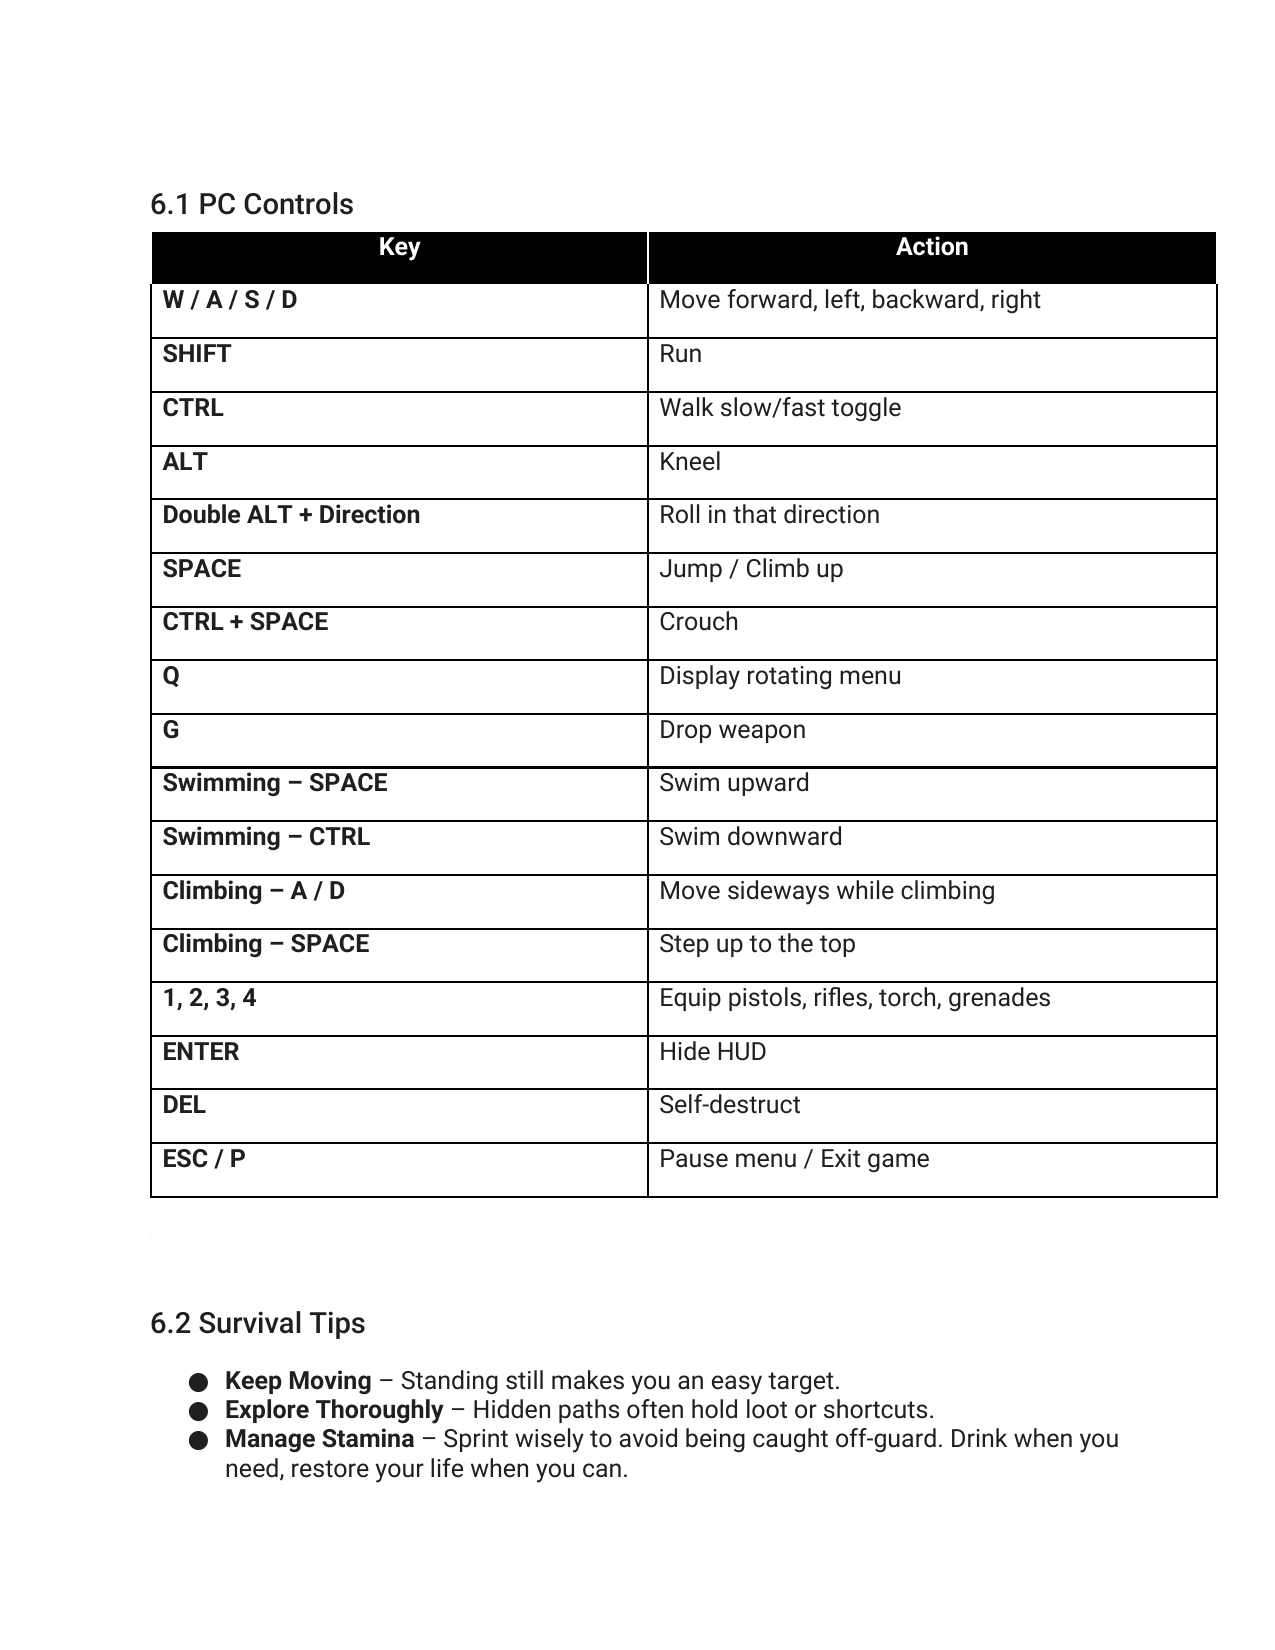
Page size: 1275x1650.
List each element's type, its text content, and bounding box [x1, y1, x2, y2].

table_cell Move forward, left, backward, right [649, 286, 1216, 337]
table_cell SPACE [152, 554, 647, 606]
list Manage Stamina – Sprint wisely to avoid being caught off-guard. Drink when you need, restore your life when you can. [187, 1424, 1134, 1483]
table_cell Jump / Climb up [649, 554, 1216, 606]
table_cell Walk slow/fast toggle [649, 393, 1216, 444]
table_cell G [152, 715, 647, 766]
table_cell Swimming – SPACE [152, 769, 647, 820]
table_cell Swimming – CTRL [152, 822, 647, 874]
table_cell ENTER [152, 1037, 647, 1088]
list Keep Moving – Standing still makes you an easy target. [187, 1366, 1134, 1395]
table_cell Kneel [649, 447, 1216, 498]
table_cell CTRL + SPACE [152, 608, 647, 659]
list Explore Thoroughly – Hidden paths often hold loot or shortcuts. [187, 1395, 1134, 1424]
table_cell Hide HUD [649, 1037, 1216, 1088]
table_cell Crouch [649, 608, 1216, 659]
table_cell W / A / S / D [152, 286, 647, 337]
table_cell Q [152, 661, 647, 713]
table_cell Climbing – A / D [152, 876, 647, 927]
table_cell CTRL [152, 393, 647, 444]
table_cell Self-destruct [649, 1090, 1216, 1142]
table_header Key [152, 232, 647, 284]
table_cell Climbing – SPACE [152, 930, 647, 981]
table_cell ALT [152, 447, 647, 498]
table_header Action [649, 232, 1216, 284]
table_cell Pause menu / Exit game [649, 1144, 1216, 1196]
table_cell Display rotating menu [649, 661, 1216, 713]
table_cell Double ALT + Direction [152, 500, 647, 552]
table_cell 1, 2, 3, 4 [152, 983, 647, 1035]
table_cell Swim downward [649, 822, 1216, 874]
table_cell Step up to the top [649, 930, 1216, 981]
table_cell Equip pistols, rifles, torch, grenades [649, 983, 1216, 1035]
subtitle 6.1 PC Controls [150, 187, 1134, 222]
table_cell Run [649, 339, 1216, 391]
table_cell Swim upward [649, 769, 1216, 820]
table_cell Roll in that direction [649, 500, 1216, 552]
table_cell Move sideways while climbing [649, 876, 1216, 927]
table_cell DEL [152, 1090, 647, 1142]
subtitle 6.2 Survival Tips [150, 1307, 1134, 1341]
table_cell SHIFT [152, 339, 647, 391]
table_cell ESC / P [152, 1144, 647, 1196]
table_cell Drop weapon [649, 715, 1216, 766]
